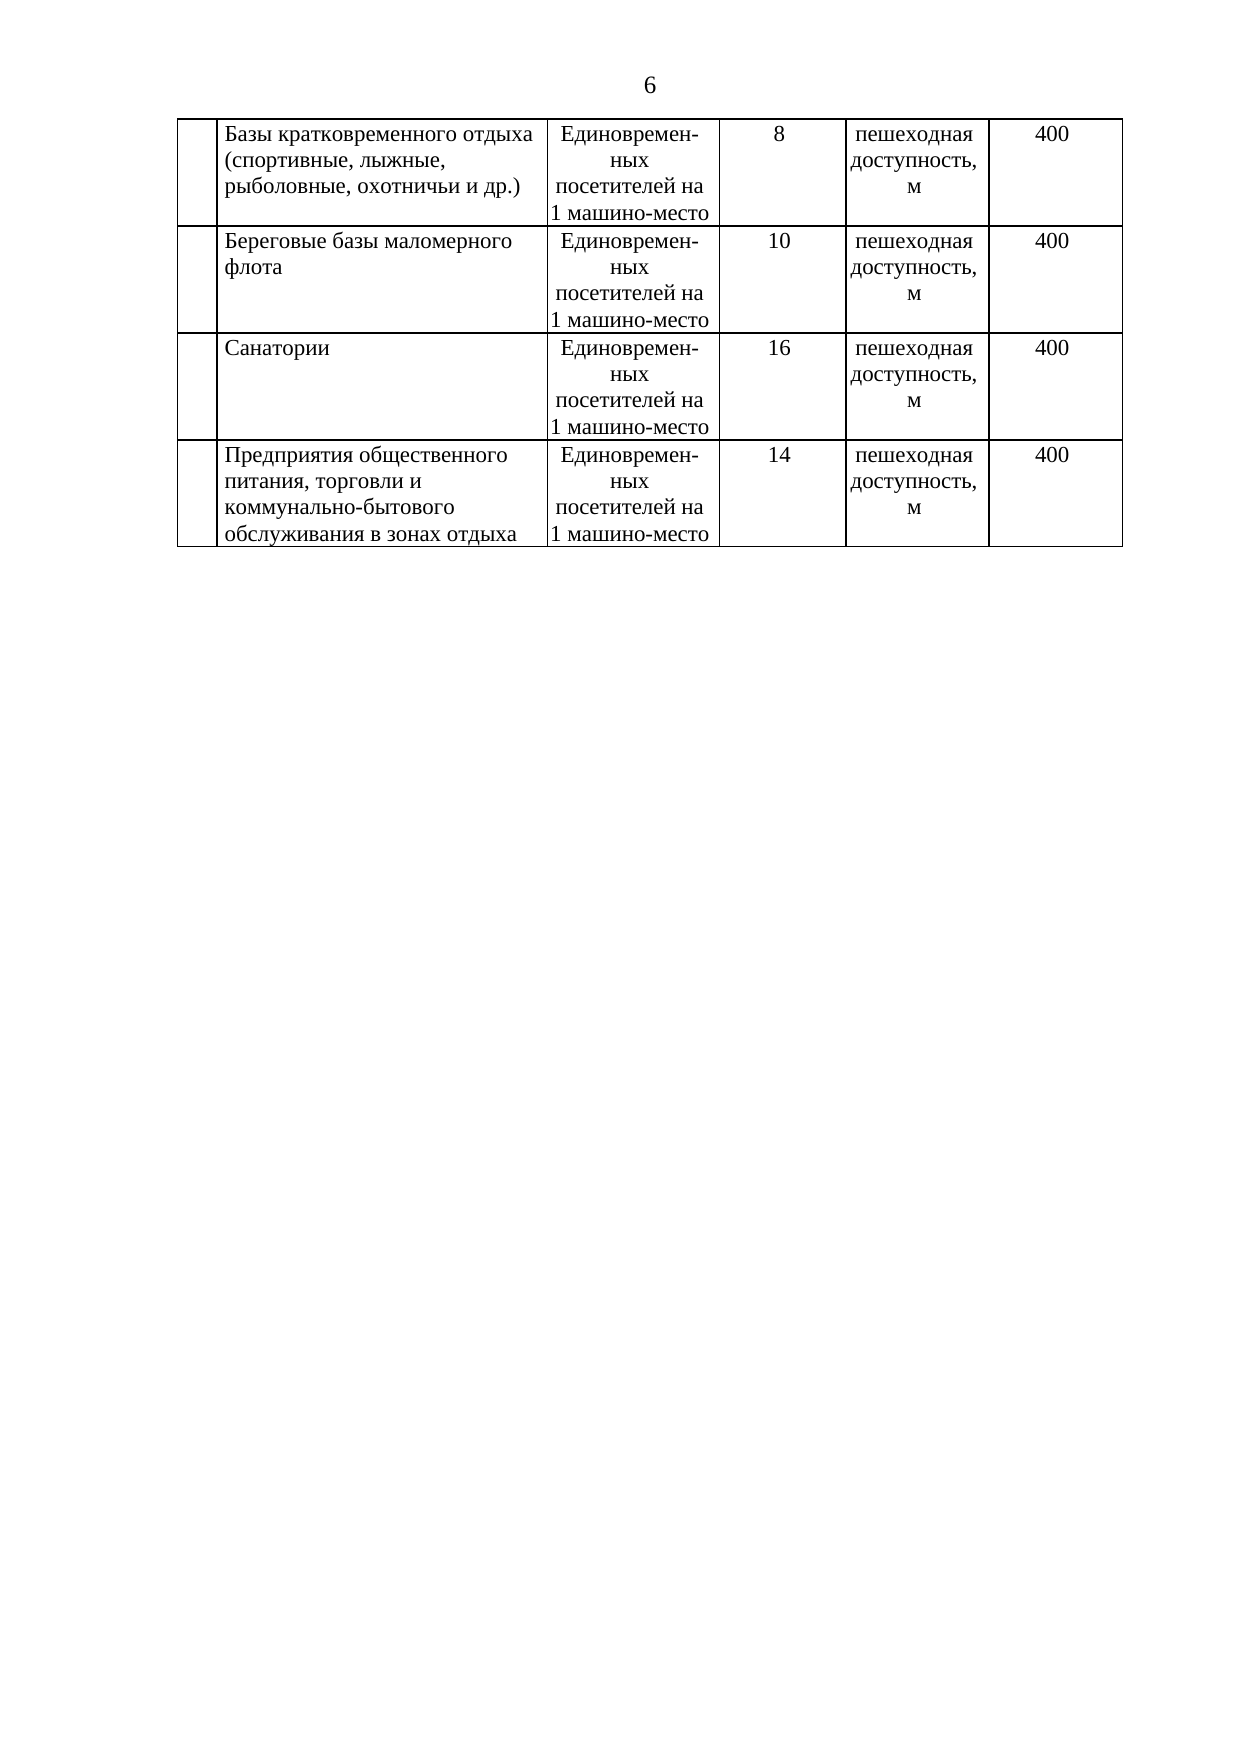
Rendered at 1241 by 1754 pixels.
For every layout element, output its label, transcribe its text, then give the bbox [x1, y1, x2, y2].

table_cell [548, 120, 719, 225]
table_cell 14 [720, 441, 845, 546]
table_cell 400 [990, 441, 1122, 546]
table_cell [178, 441, 216, 546]
table_cell Береговые базы маломерного флота [218, 227, 547, 332]
table_cell Предприятия общественного питания, торговли и коммунально-бытового обслуживания в зонах отдыха [218, 441, 547, 546]
table_cell пешеходная доступность, м [847, 227, 988, 332]
table_cell пешеходная доступность, м [847, 441, 988, 546]
table_cell Базы кратковременного отдыха (спортивные, лыжные, рыболовные, охотничьи и др.) [218, 120, 547, 225]
table_cell Единовремен-ных посетителей на 1 машино-место [548, 334, 719, 439]
table_cell Санатории [218, 334, 547, 439]
table_cell 400 [990, 334, 1122, 439]
table_cell 400 [990, 227, 1122, 332]
table_cell [178, 120, 216, 225]
table_cell пешеходная доступность, м [847, 334, 988, 439]
table_cell 10 [720, 227, 845, 332]
table_cell [178, 334, 216, 439]
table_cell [847, 120, 988, 225]
table_cell 8 [720, 120, 845, 225]
table_cell 400 [990, 120, 1122, 225]
table_cell [178, 227, 216, 332]
table_cell 16 [720, 334, 845, 439]
table_cell Единовремен-ных посетителей на 1 машино-место [548, 441, 719, 546]
table_cell Единовремен-ных посетителей на 1 машино-место [548, 227, 719, 332]
